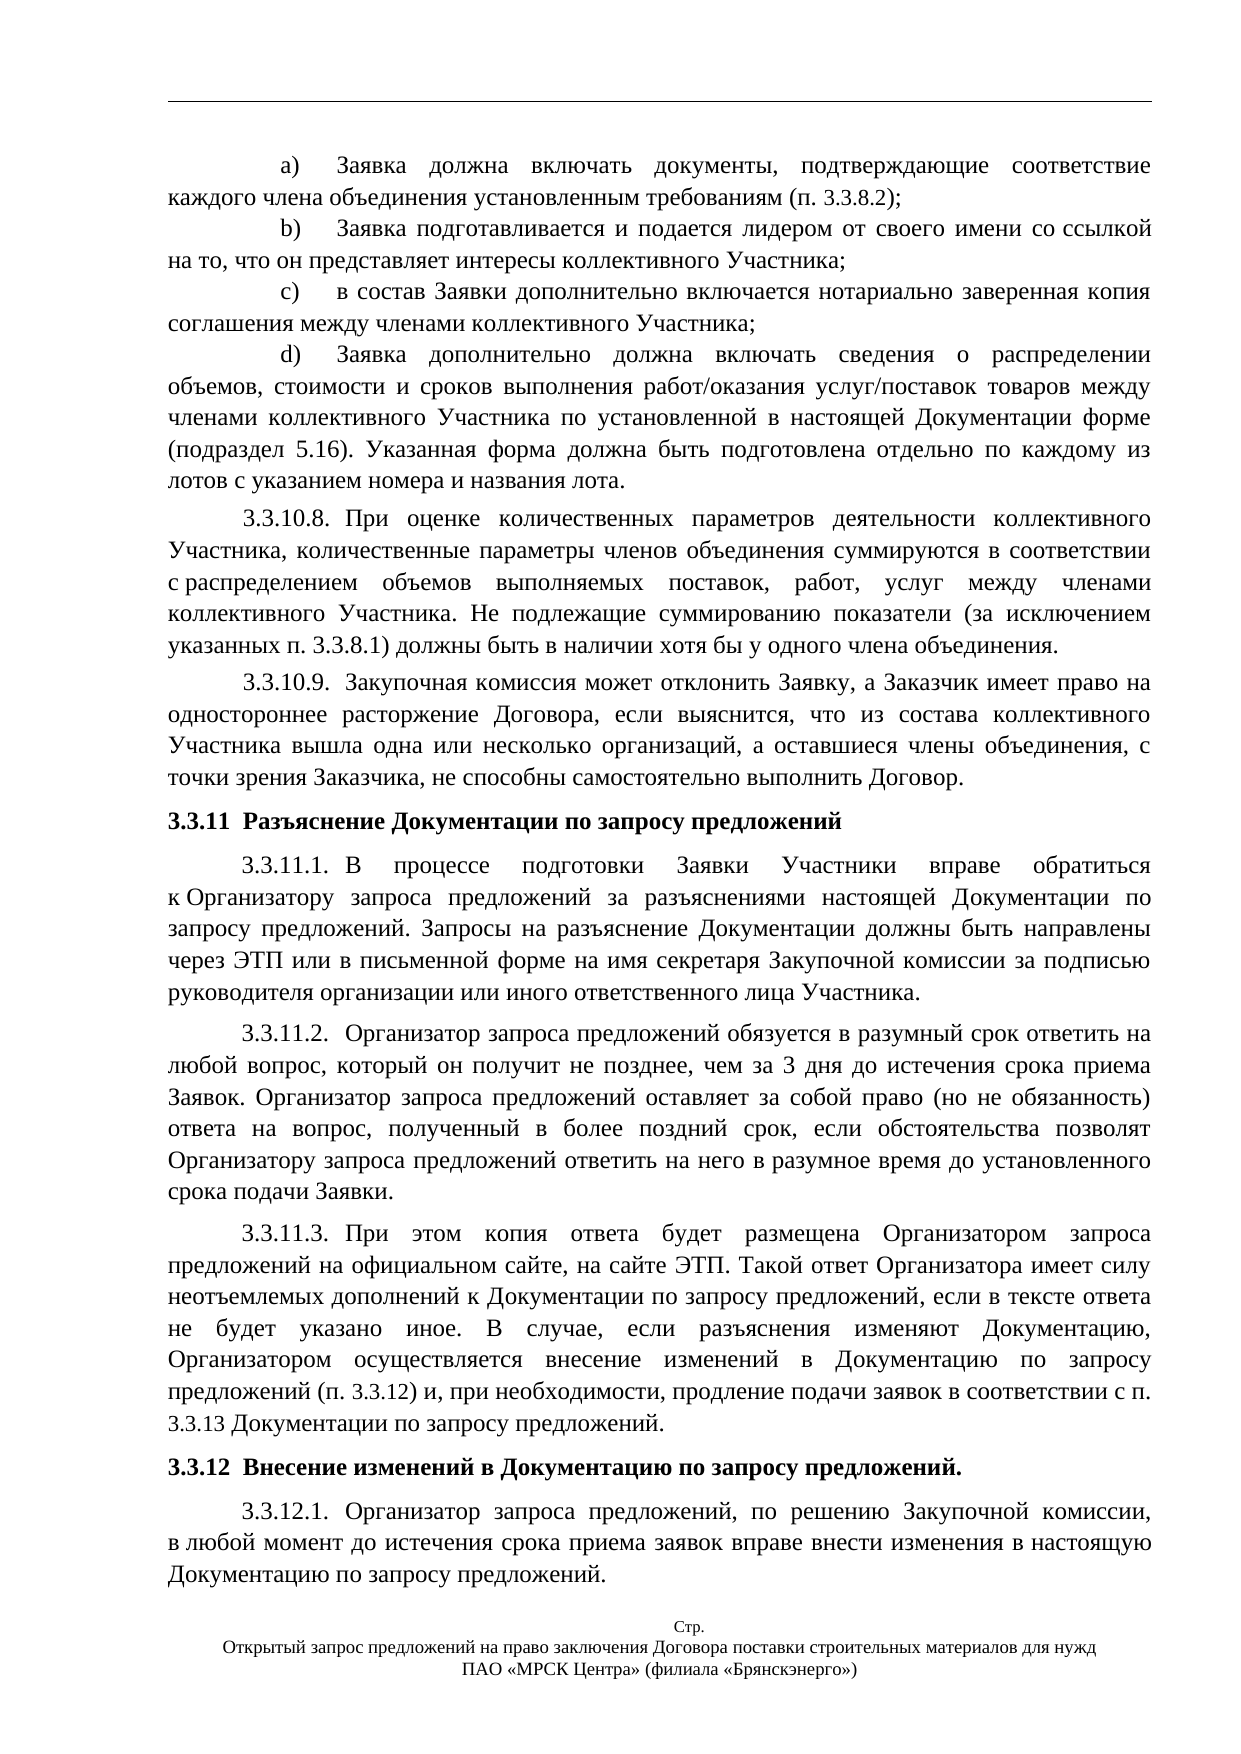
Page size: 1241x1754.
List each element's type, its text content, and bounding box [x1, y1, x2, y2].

list Заявка должна включать документы, подтверждающие соответствие каждого члена объединения установленным требованиям (п. 3.3.8.2); [168, 150, 1152, 210]
list Заявка подготавливается и подается лидером от своего имени со ссылкой на то, что он представляет интересы коллективного Участника; [168, 213, 1152, 273]
subtitle Разъяснение Документации по запросу предложений [168, 806, 1152, 835]
list Организатор запроса предложений, по решению Закупочной комиссии, в любой момент до истечения срока приема заявок вправе внести изменения в настоящую Документацию по запросу предложений. [168, 1496, 1152, 1588]
list В процессе подготовки Заявки Участники вправе обратиться к Организатору запроса предложений за разъяснениями настоящей Документации по запросу предложений. Запросы на разъяснение Документации должны быть направлены через ЭТП или в письменной форме на имя секретаря Закупочной комиссии за подписью руководителя организации или иного ответственного лица Участника. [168, 850, 1152, 1005]
subtitle Внесение изменений в Документацию по запросу предложений. [168, 1452, 1152, 1481]
list Заявка дополнительно должна включать сведения о распределении объемов, стоимости и сроков выполнения работ/оказания услуг/поставок товаров между членами коллективного Участника по установленной в настоящей Документации форме (подраздел 5.16). Указанная форма должна быть подготовлена отдельно по каждому из лотов с указанием номера и названия лота. [168, 339, 1152, 494]
list Закупочная комиссия может отклонить Заявку, а Заказчик имеет право на одностороннее расторжение Договора, если выяснится, что из состава коллективного Участника вышла одна или несколько организаций, а оставшиеся члены объединения, с точки зрения Заказчика, не способны самостоятельно выполнить Договор. [168, 667, 1152, 791]
list Организатор запроса предложений обязуется в разумный срок ответить на любой вопрос, который он получит не позднее, чем за 3 дня до истечения срока приема Заявок. Организатор запроса предложений оставляет за собой право (но не обязанность) ответа на вопрос, полученный в более поздний срок, если обстоятельства позволят Организатору запроса предложений ответить на него в разумное время до установленного срока подачи Заявки. [168, 1018, 1152, 1205]
list При этом копия ответа будет размещена Организатором запроса предложений на официальном сайте, на сайте ЭТП. Такой ответ Организатора имеет силу неотъемлемых дополнений к Документации по запросу предложений, если в тексте ответа не будет указано иное. В случае, если разъяснения изменяют Документацию, Организатором осуществляется внесение изменений в Документацию по запросу предложений (п. 3.3.12) и, при необходимости, продление подачи заявок в соответствии с п. 3.3.13 Документации по запросу предложений. [168, 1218, 1152, 1436]
list При оценке количественных параметров деятельности коллективного Участника, количественные параметры членов объединения суммируются в соответствии с распределением объемов выполняемых поставок, работ, услуг между членами коллективного Участника. Не подлежащие суммированию показатели (за исключением указанных п. 3.3.8.1) должны быть в наличии хотя бы у одного члена объединения. [168, 503, 1152, 658]
list в состав Заявки дополнительно включается нотариально заверенная копия соглашения между членами коллективного Участника; [168, 276, 1152, 337]
